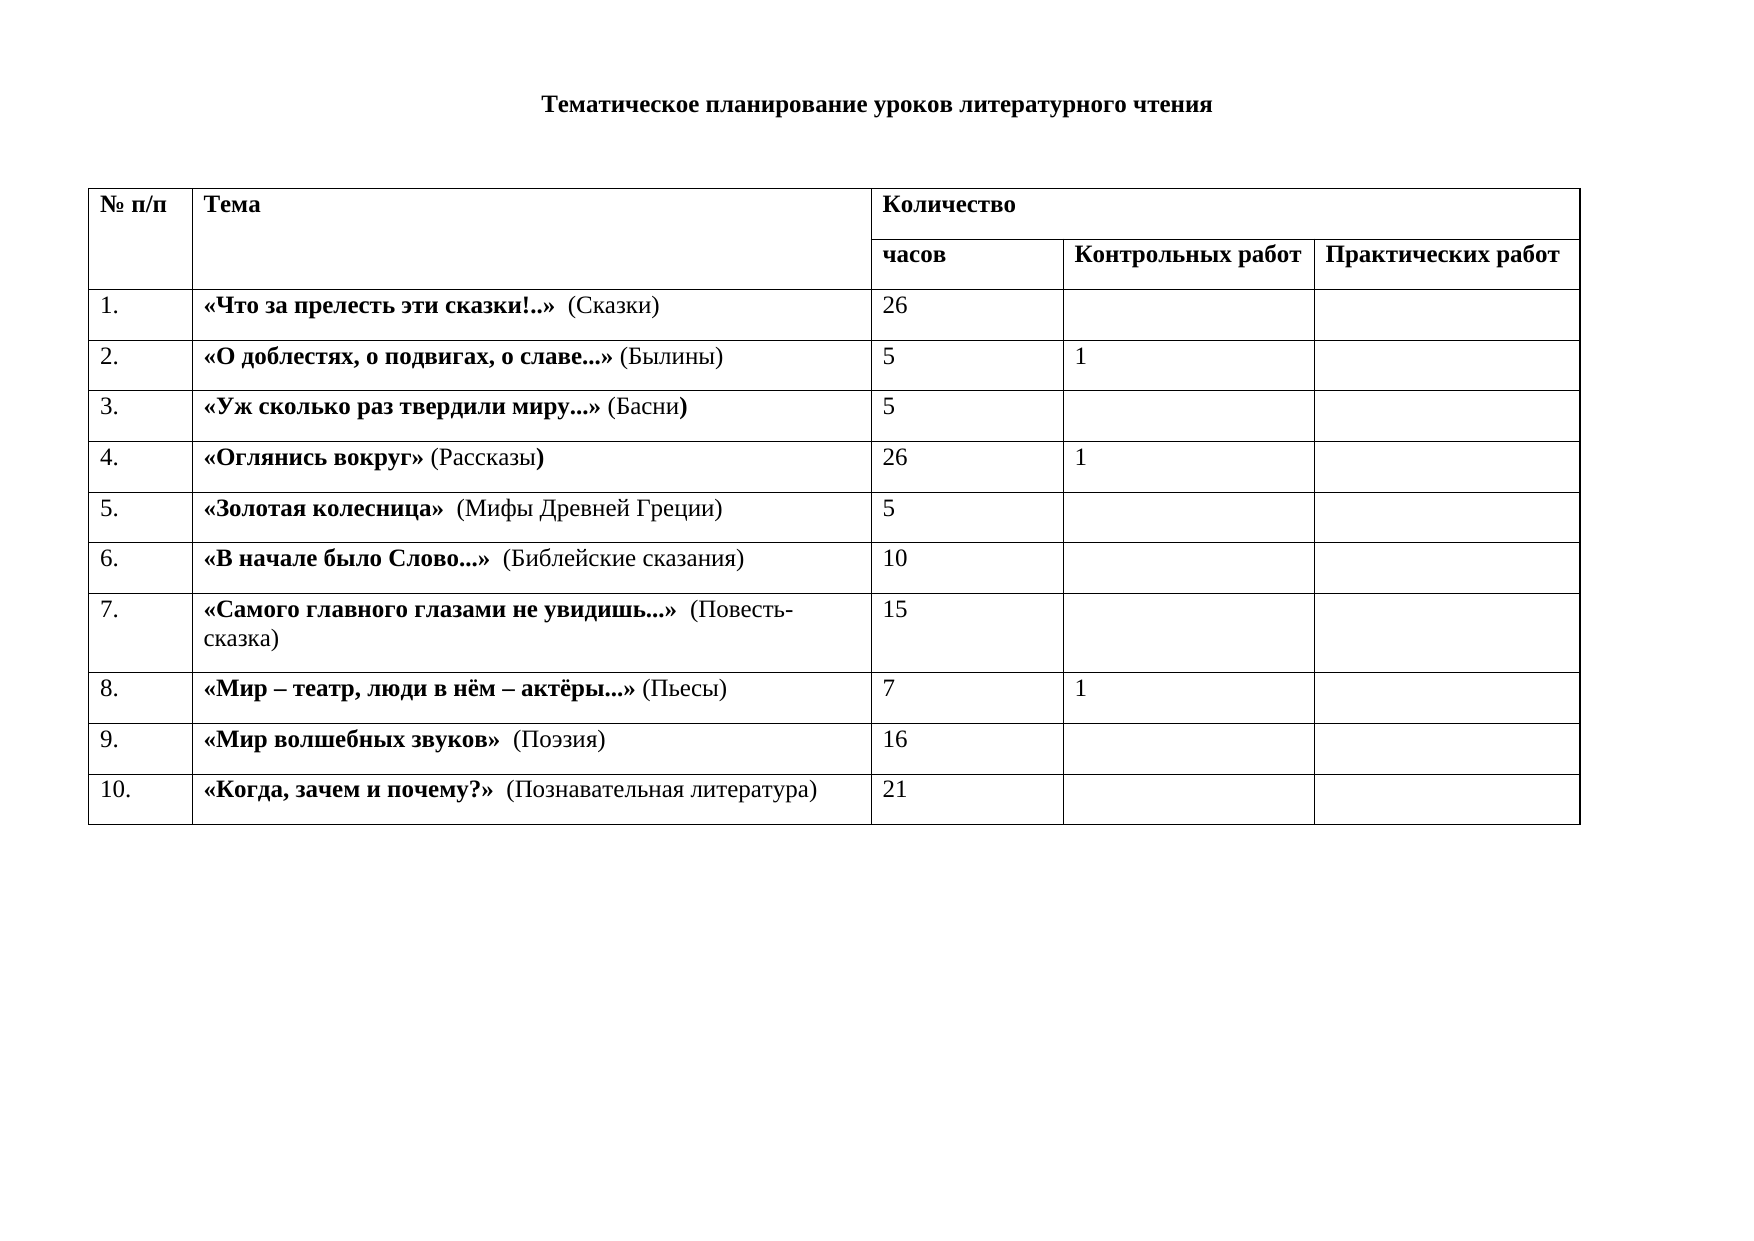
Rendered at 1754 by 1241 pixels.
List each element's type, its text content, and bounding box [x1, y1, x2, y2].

table_cell [1315, 341, 1579, 390]
table_cell [1315, 543, 1579, 593]
table_cell 4. [89, 442, 192, 492]
table_cell [1315, 673, 1579, 723]
table_cell 26 [872, 442, 1063, 492]
table_cell [1064, 775, 1314, 824]
table_cell часов [872, 240, 1063, 289]
table_cell «Что за прелесть эти сказки!..» (Сказки) [193, 290, 871, 340]
table_cell 10 [872, 543, 1063, 593]
table_cell «Самого главного глазами не увидишь...» (Повесть-сказка) [193, 594, 871, 672]
table_cell Практических работ [1315, 240, 1579, 289]
table_cell 26 [872, 290, 1063, 340]
table_cell «Мир волшебных звуков» (Поэзия) [193, 724, 871, 773]
table_cell [1315, 290, 1579, 340]
table_cell [1064, 724, 1314, 773]
table_cell 10. [89, 775, 192, 824]
table_cell [1315, 724, 1579, 773]
table_cell 1 [1064, 442, 1314, 492]
table_cell «Золотая колесница» (Мифы Древней Греции) [193, 493, 871, 542]
table_cell [1064, 543, 1314, 593]
table_cell 2. [89, 341, 192, 390]
table_cell [1064, 594, 1314, 672]
table_cell 1 [1064, 673, 1314, 723]
table_cell 6. [89, 543, 192, 593]
table_cell [1315, 493, 1579, 542]
table_cell [1064, 493, 1314, 542]
table_cell «Уж сколько раз твердили миру...» (Басни) [193, 391, 871, 441]
table_cell 5 [872, 493, 1063, 542]
table_cell «Оглянись вокруг» (Рассказы) [193, 442, 871, 492]
table_cell «Когда, зачем и почему?» (Познавательная литература) [193, 775, 871, 824]
table_cell Контрольных работ [1064, 240, 1314, 289]
table_cell «Мир – театр, люди в нём – актёры...» (Пьесы) [193, 673, 871, 723]
table_cell 5 [872, 341, 1063, 390]
table_header Количество [872, 189, 1579, 238]
table_header Тема [193, 189, 871, 289]
table_cell [1064, 391, 1314, 441]
table_cell 9. [89, 724, 192, 773]
table_cell [1315, 775, 1579, 824]
table_cell 1. [89, 290, 192, 340]
text Тематическое планирование уроков литературного чтения [118, 89, 1636, 117]
table_cell [1064, 290, 1314, 340]
table_cell 7. [89, 594, 192, 672]
table_cell 7 [872, 673, 1063, 723]
table_cell 1 [1064, 341, 1314, 390]
table_cell 3. [89, 391, 192, 441]
table_cell [1315, 391, 1579, 441]
table_header № п/п [89, 189, 192, 289]
table_cell 8. [89, 673, 192, 723]
table_cell «О доблестях, о подвигах, о славе...» (Былины) [193, 341, 871, 390]
table_cell «В начале было Слово...» (Библейские сказания) [193, 543, 871, 593]
table_cell 5 [872, 391, 1063, 441]
table_cell [1315, 594, 1579, 672]
table_cell 5. [89, 493, 192, 542]
table_cell 16 [872, 724, 1063, 773]
table_cell [1315, 442, 1579, 492]
table_cell 21 [872, 775, 1063, 824]
table_cell 15 [872, 594, 1063, 672]
